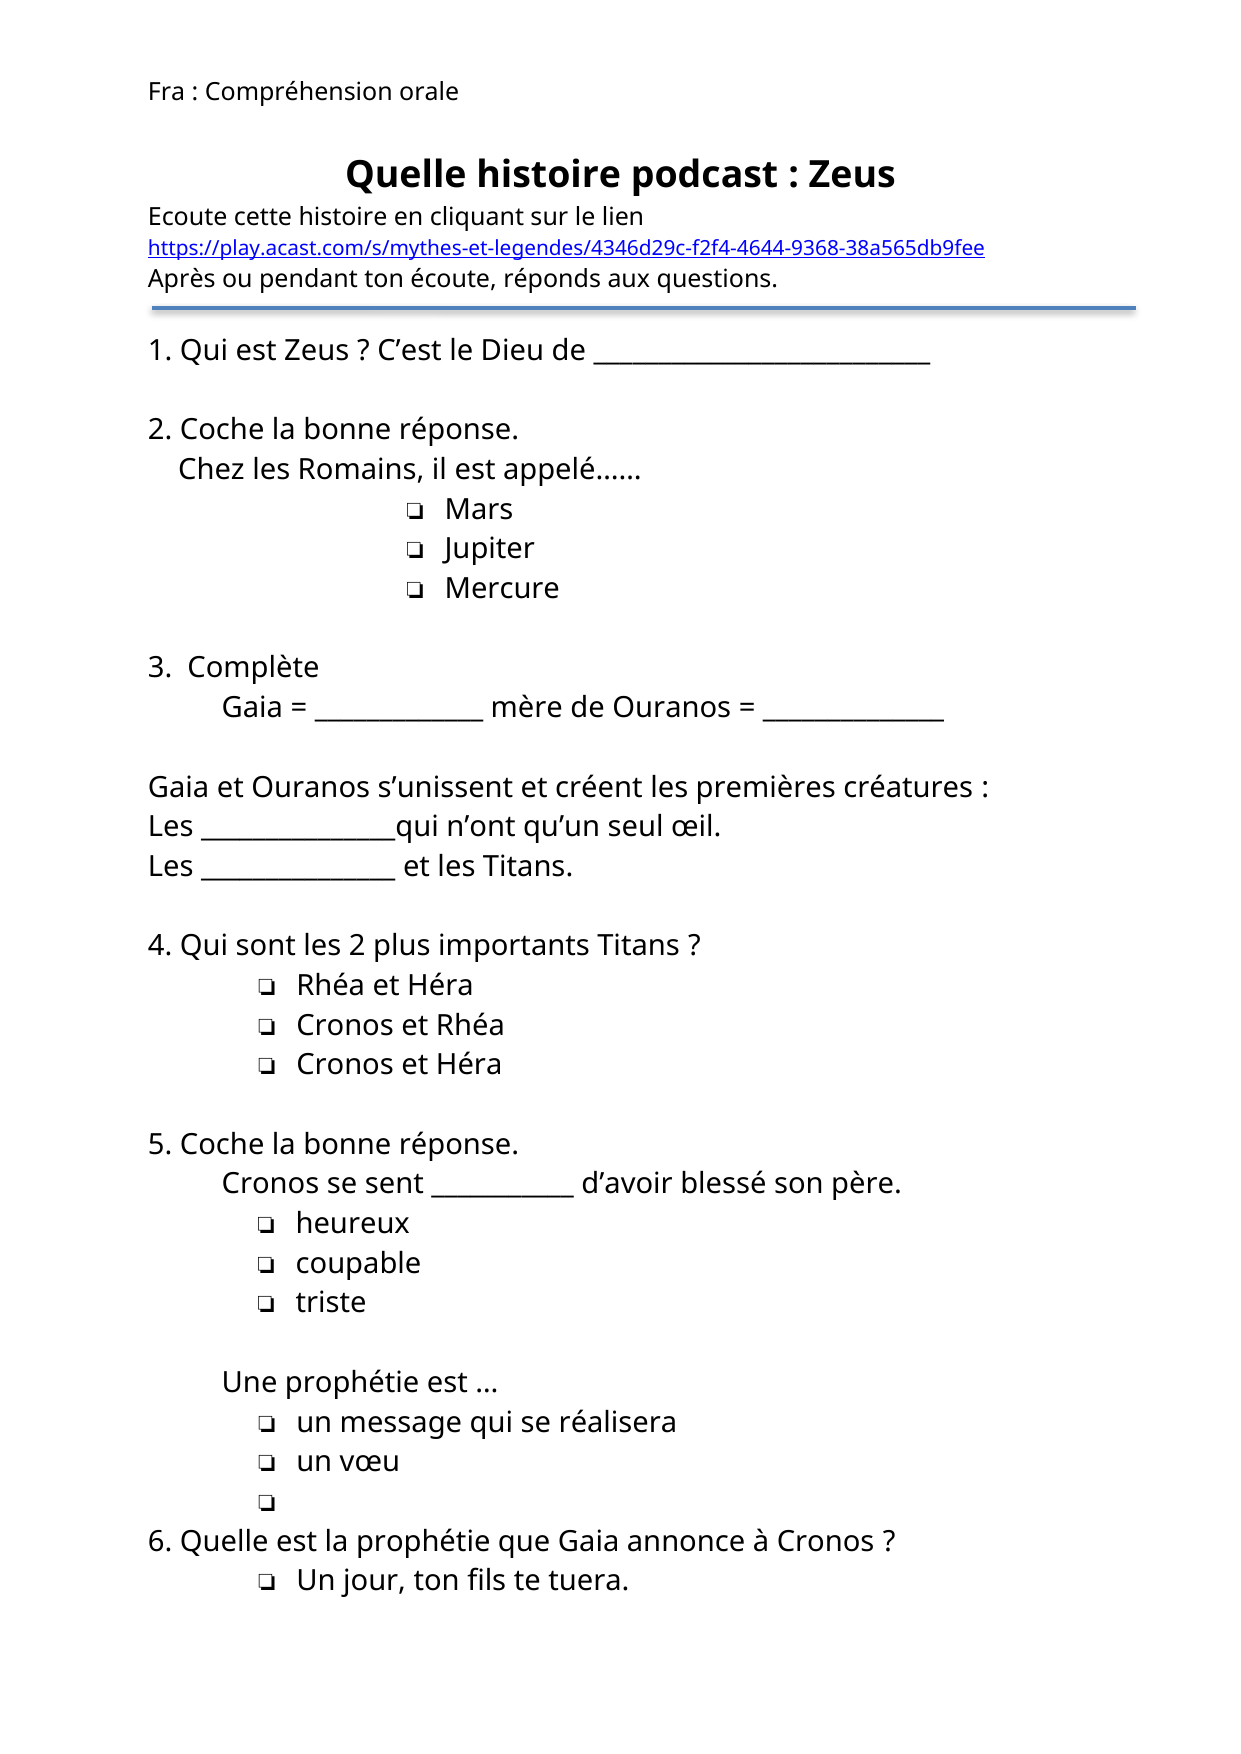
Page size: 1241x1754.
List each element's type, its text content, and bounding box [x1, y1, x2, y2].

text 3. Complète [148, 647, 1093, 686]
list Cronos et Héra [258, 1044, 1093, 1083]
text Gaia et Ouranos s’unissent et créent les premières créatures : [148, 766, 1093, 806]
list Mercure [407, 567, 1093, 607]
list Jupiter [407, 528, 1093, 567]
list Cronos et Rhéa [258, 1004, 1093, 1044]
list Mars [407, 488, 1093, 528]
text 1. Qui est Zeus ? C’est le Dieu de __________________________ [148, 329, 1093, 369]
list Rhéa et Héra [258, 964, 1093, 1004]
text Une prophétie est … [148, 1361, 1093, 1401]
text Les _______________ et les Titans. [148, 845, 1093, 885]
text Ecoute cette histoire en cliquant sur le lien [148, 199, 1093, 233]
list Un jour, ton fils te tuera. [258, 1559, 1093, 1599]
text 4. Qui sont les 2 plus importants Titans ? [148, 924, 1093, 964]
list un vœu [258, 1441, 1093, 1480]
text 2. Coche la bonne réponse. [148, 409, 1093, 448]
text Gaia = _____________ mère de Ouranos = ______________ [148, 686, 1093, 726]
list heureux [258, 1202, 1093, 1242]
text Après ou pendant ton écoute, réponds aux questions. [148, 261, 1093, 295]
text Chez les Romains, il est appelé…… [148, 448, 1093, 488]
text Cronos se sent ___________ d’avoir blessé son père. [148, 1163, 1093, 1202]
text 5. Coche la bonne réponse. [148, 1123, 1093, 1163]
text 6. Quelle est la prophétie que Gaia annonce à Cronos ? [148, 1520, 1093, 1559]
text Quelle histoire podcast : Zeus [148, 148, 1093, 199]
text Les _______________qui n’ont qu’un seul œil. [148, 806, 1093, 845]
list un message qui se réalisera [258, 1401, 1093, 1441]
list coupable [258, 1242, 1093, 1282]
text https://play.acast.com/s/mythes-et-legendes/4346d29c-f2f4-4644-9368-38a565db9fee [148, 233, 1093, 261]
list triste [258, 1282, 1093, 1321]
